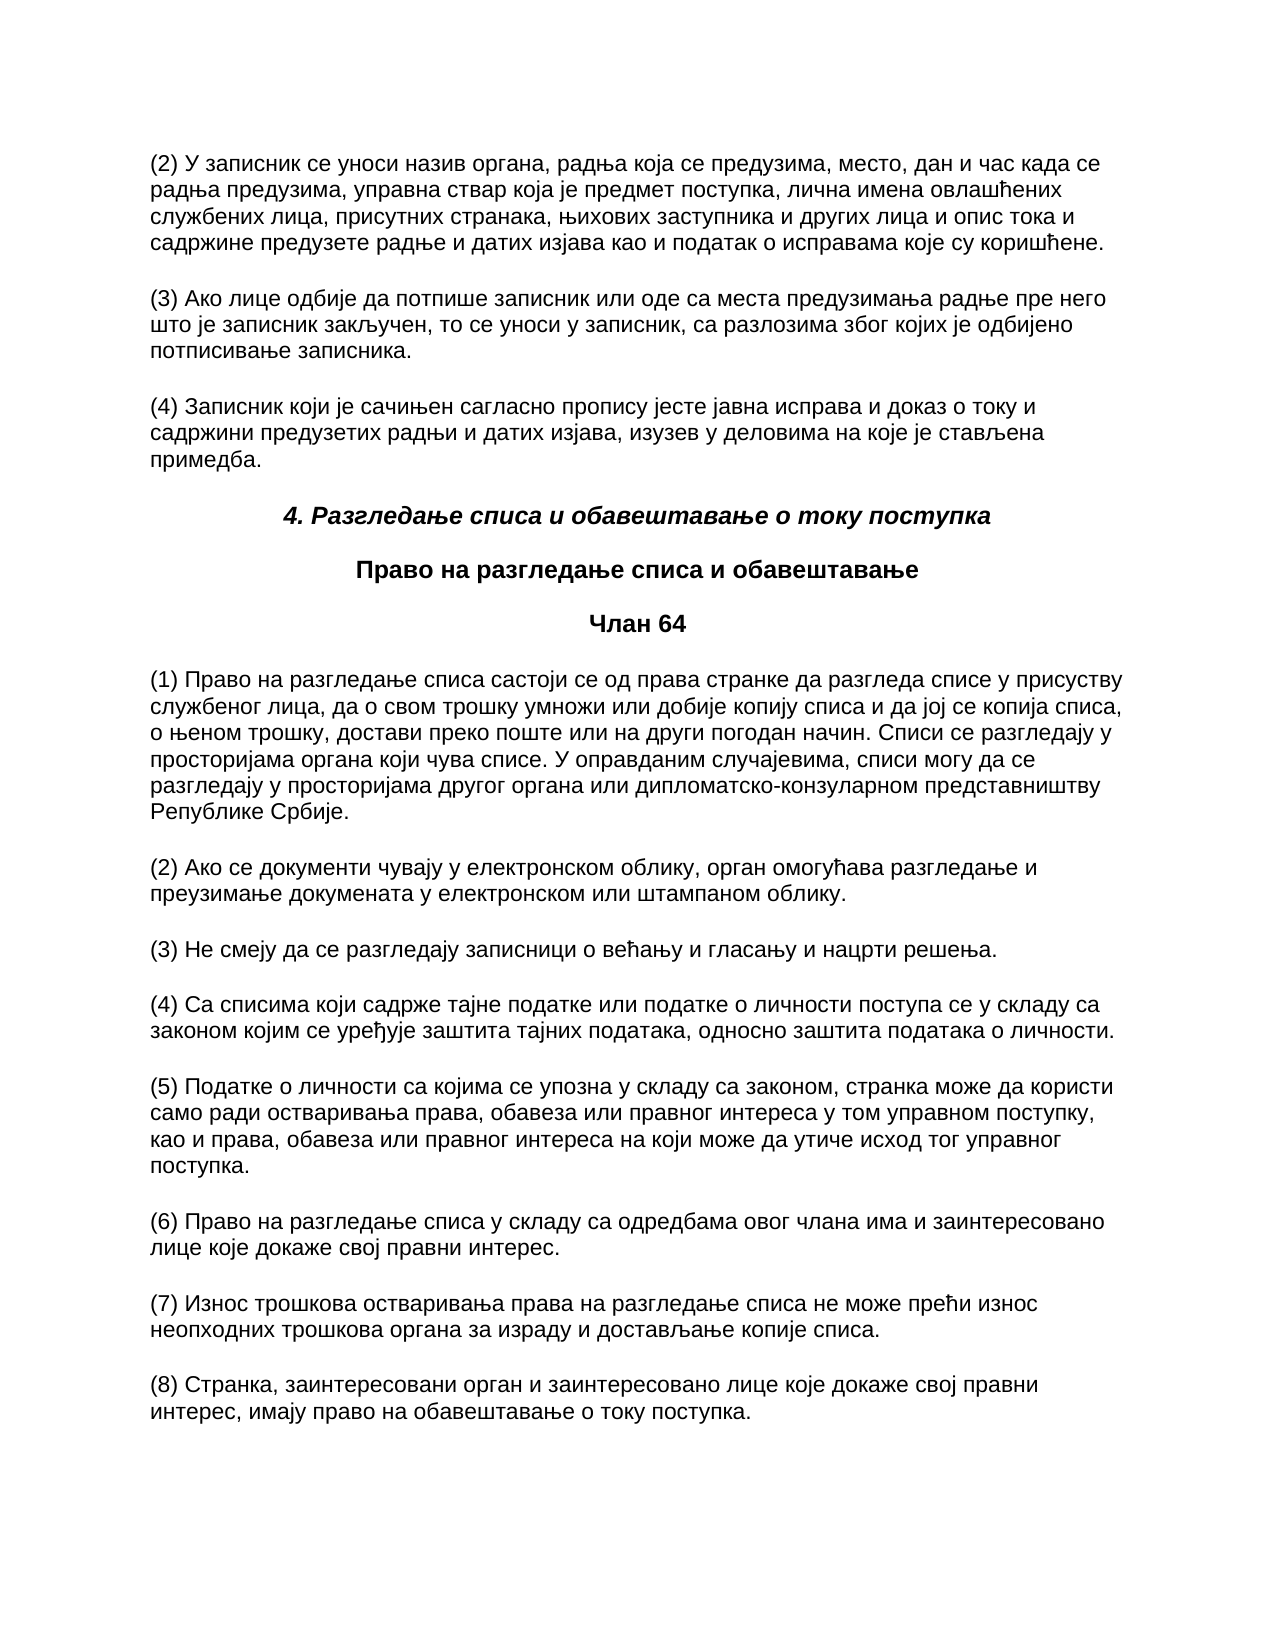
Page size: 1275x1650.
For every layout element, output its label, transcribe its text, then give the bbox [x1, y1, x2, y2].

text (8) Странка, заинтересовани орган и заинтересовано лице које докаже свој правни интерес, имају право на обавештавање о току поступка. [150, 1371, 1125, 1424]
text Члан 64 [150, 608, 1125, 637]
text (2) Ако се документи чувају у електронском облику, орган омогућава разгледање и преузимање докумената у електронском или штампаном облику. [150, 854, 1125, 906]
text (5) Податке о личности са којима се упозна у складу са законом, странка може да користи само ради остваривања права, обавеза или правног интереса у том управном поступку, као и права, обавеза или правног интереса на који може да утиче исход тог управног поступка. [150, 1073, 1125, 1178]
text (1) Право на разгледање списа састоји се од права странке да разгледа списе у присуству службеног лица, да о свом трошку умножи или добије копију списа и да јој се копија списа, о њеном трошку, достави преко поште или на други погодан начин. Списи се разгледају у просторијама органа који чува списе. У оправданим случајевима, списи могу да се разгледају у просторијама другог органа или дипломатско-конзуларном представништву Републике Србије. [150, 666, 1125, 824]
text Право на разгледање списа и обавештавање [150, 555, 1125, 583]
text (2) У записник се уноси назив органа, радња која се предузима, место, дан и час када се радња предузима, управна ствар која је предмет поступка, лична имена овлашћених службених лица, присутних странака, њихових заступника и других лица и опис тока и садржине предузете радње и датих изјава као и податак о исправама које су коришћене. [150, 150, 1125, 255]
text (3) Ако лице одбије да потпише записник или оде са места предузимања радње пре него што је записник закључен, то се уноси у записник, са разлозима због којих је одбијено потписивање записника. [150, 284, 1125, 364]
text (3) Не смеју да се разгледају записници о већању и гласању и нацрти решења. [150, 936, 1125, 962]
text (7) Износ трошкова остваривања права на разгледање списа не може прећи износ неопходних трошкова органа за израду и достављање копије списа. [150, 1289, 1125, 1342]
text (4) Са списима који садрже тајне податке или податке о личности поступа се у складу са законом којим се уређује заштита тајних података, односно заштита података о личности. [150, 991, 1125, 1044]
text 4. Разгледање списа и обавештавање о току поступка [150, 501, 1125, 530]
text (6) Право на разгледање списа у складу са одредбама овог члана има и заинтересовано лице које докаже свој правни интерес. [150, 1208, 1125, 1260]
text (4) Записник који је сачињен сагласно пропису јесте јавна исправа и доказ о току и садржини предузетих радњи и датих изјава, изузев у деловима на које је стављена примедба. [150, 393, 1125, 472]
